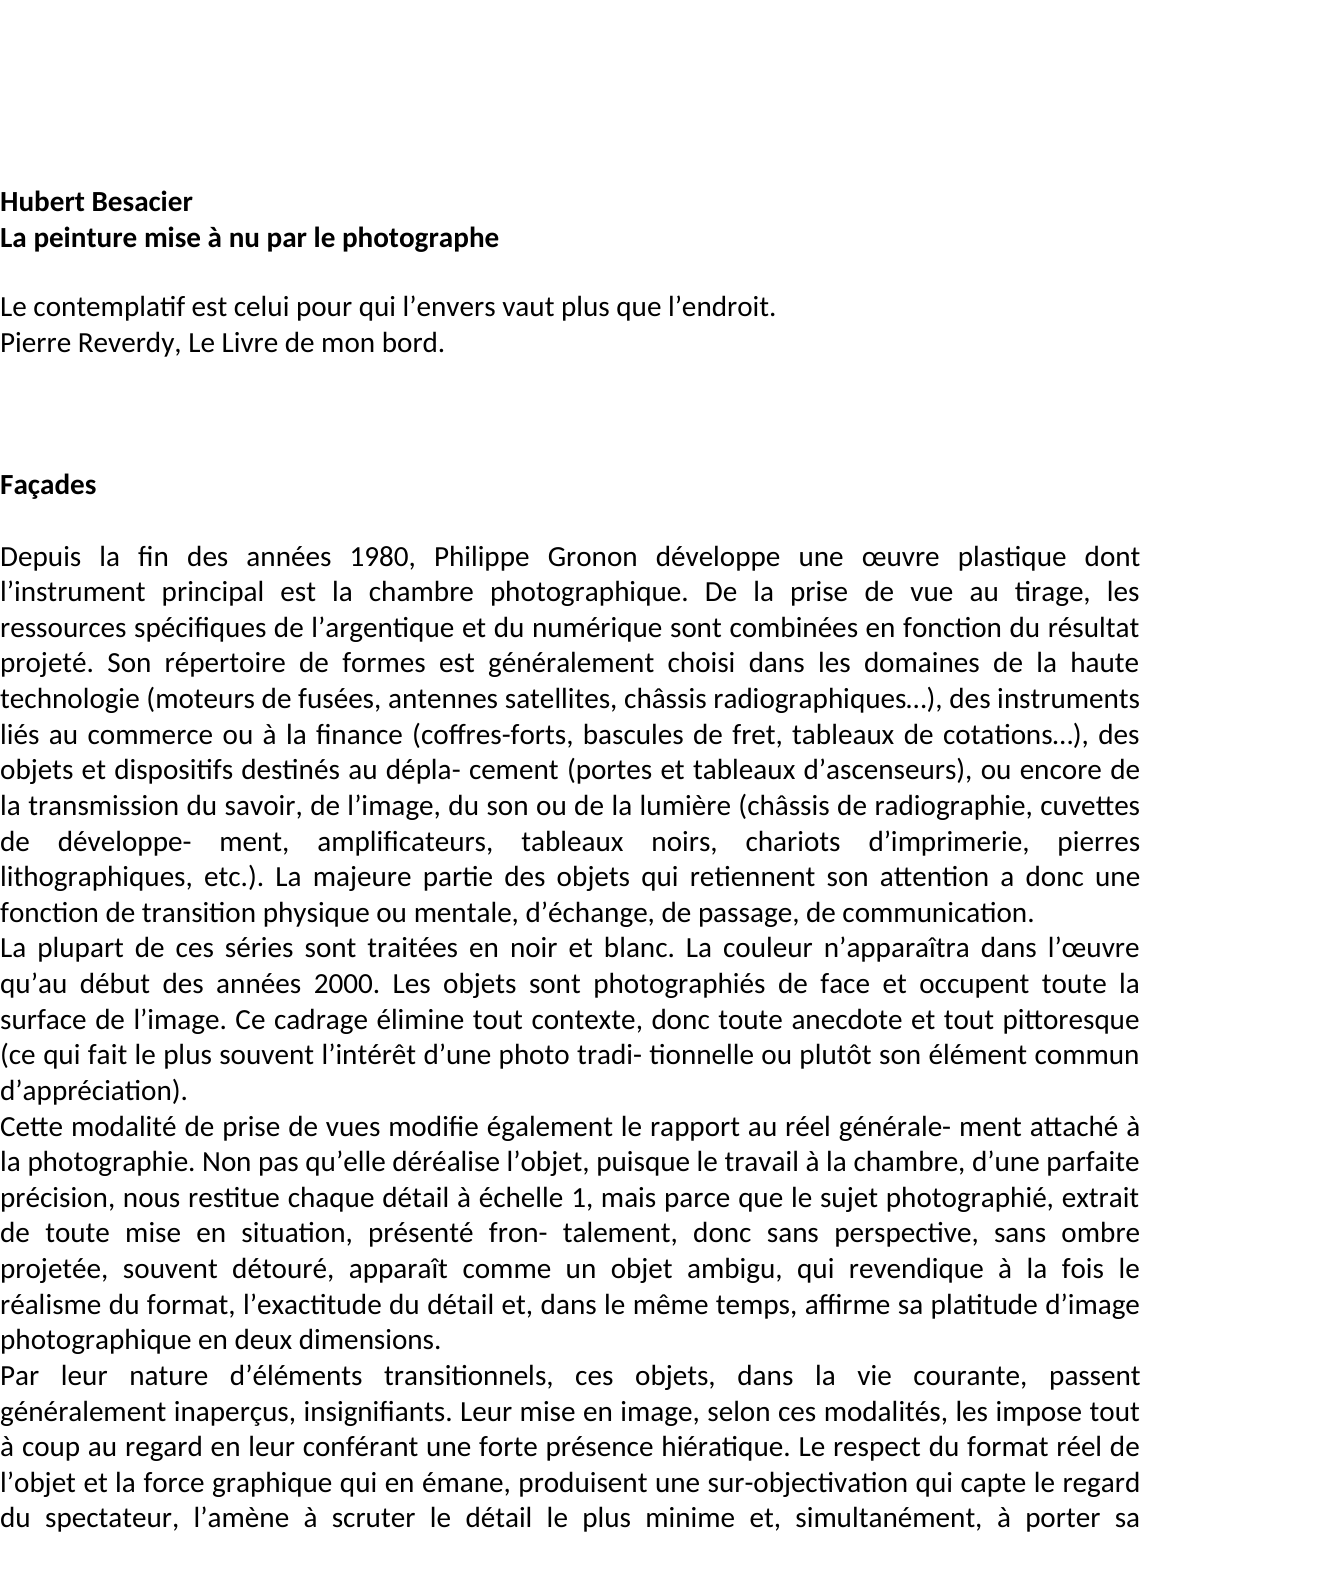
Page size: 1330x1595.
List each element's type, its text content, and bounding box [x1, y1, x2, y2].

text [0, 1357, 1142, 1535]
text Depuis la fin des années 1980, Philippe Gronon développe une œuvre plastique dont l’instrument principal est la chambre photographique. De la prise de vue au tirage, les ressources spécifiques de l’argentique et du numérique sont combinées en fonction du résultat projeté. Son répertoire de formes est généralement choisi dans les domaines de la haute technologie (moteurs de fusées, antennes satellites, châssis radiographiques…), des instruments liés au commerce ou à la finance (coffres-forts, bascules de fret, tableaux de cotations…), des objets et dispositifs destinés au dépla- cement (portes et tableaux d’ascenseurs), ou encore de la transmission du savoir, de l’image, du son ou de la lumière (châssis de radiographie, cuvettes de développe- ment, amplificateurs, tableaux noirs, chariots d’imprimerie, pierres lithographiques, etc.). La majeure partie des objets qui retiennent son attention a donc une fonction de transition physique ou mentale, d’échange, de passage, de communication. [0, 538, 1142, 929]
text Hubert Besacier [0, 183, 1142, 219]
text Cette modalité de prise de vues modifie également le rapport au réel générale- ment attaché à la photographie. Non pas qu’elle déréalise l’objet, puisque le travail à la chambre, d’une parfaite précision, nous restitue chaque détail à échelle 1, mais parce que le sujet photographié, extrait de toute mise en situation, présenté fron- talement, donc sans perspective, sans ombre projetée, souvent détouré, apparaît comme un objet ambigu, qui revendique à la fois le réalisme du format, l’exactitude du détail et, dans le même temps, affirme sa platitude d’image photographique en deux dimensions. [0, 1108, 1142, 1357]
text Pierre Reverdy, Le Livre de mon bord. [0, 324, 1142, 359]
text La peinture mise à nu par le photographe [0, 219, 1142, 255]
text La plupart de ces séries sont traitées en noir et blanc. La couleur n’apparaîtra dans l’œuvre qu’au début des années 2000. Les objets sont photographiés de face et occupent toute la surface de l’image. Ce cadrage élimine tout contexte, donc toute anecdote et tout pittoresque (ce qui fait le plus souvent l’intérêt d’une photo tradi- tionnelle ou plutôt son élément commun d’appréciation). [0, 929, 1142, 1108]
text Façades [0, 466, 1142, 502]
text Le contemplatif est celui pour qui l’envers vaut plus que l’endroit. [0, 288, 1142, 324]
